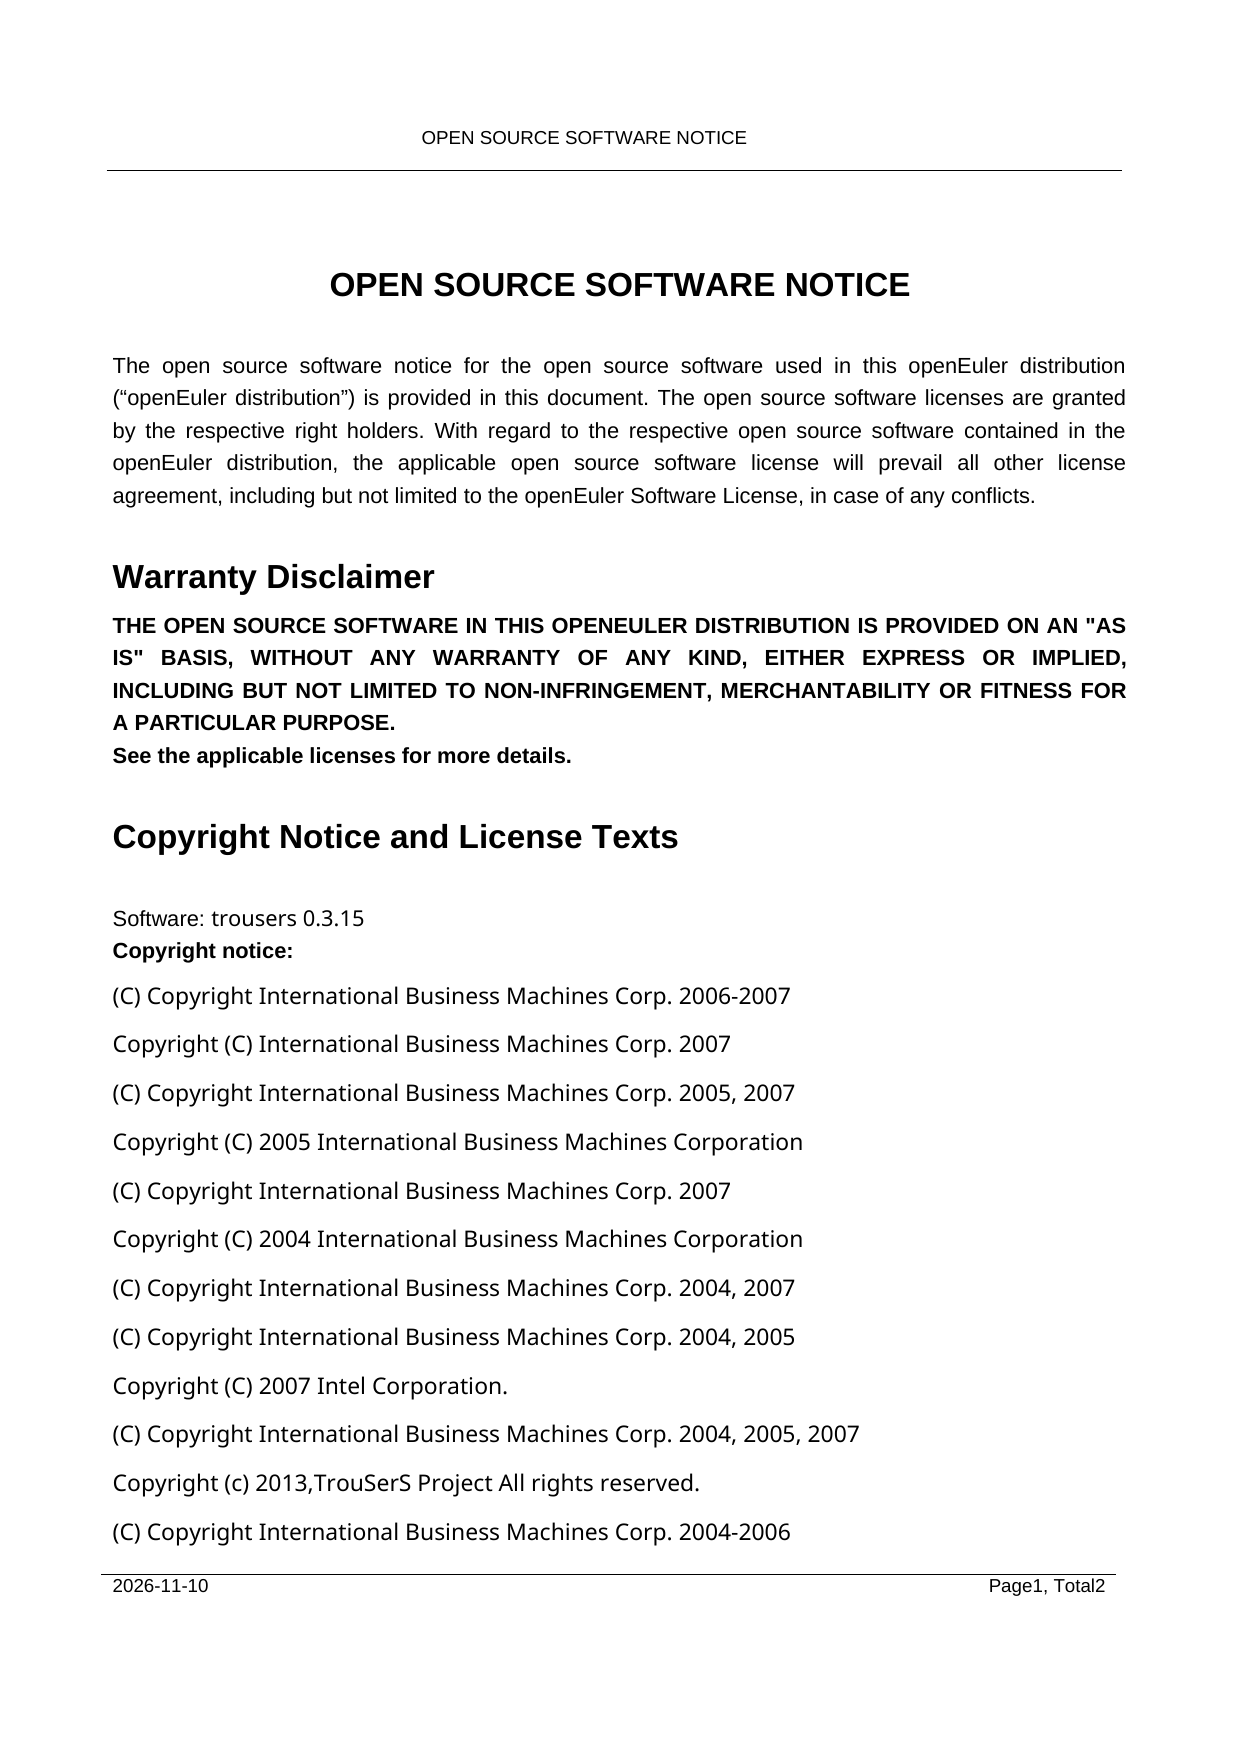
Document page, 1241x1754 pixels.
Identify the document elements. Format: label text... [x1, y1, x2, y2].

text Copyright notice: [112, 934, 1128, 966]
text Copyright Notice and License Texts [112, 804, 1128, 869]
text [112, 979, 1128, 1548]
text THE OPEN SOURCE SOFTWARE IN THIS OPENEULER DISTRIBUTION IS PROVIDED ON AN "AS IS" BASIS, WITHOUT ANY WARRANTY OF ANY KIND, EITHER EXPRESS OR IMPLIED, INCLUDING BUT NOT LIMITED TO NON-INFRINGEMENT, MERCHANTABILITY OR FITNESS FOR A PARTICULAR PURPOSE. See the applicable licenses for more details. [112, 609, 1128, 771]
text The open source software notice for the open source software used in this openEuler distribution (“openEuler distribution”) is provided in this document. The open source software licenses are granted by the respective right holders. With regard to the respective open source software contained in the openEuler distribution, the applicable open source software license will prevail all other license agreement, including but not limited to the openEuler Software License, in case of any conflicts. [112, 349, 1128, 511]
text Software: trousers 0.3.15 [112, 901, 1128, 934]
text Warranty Disclaimer [112, 544, 1128, 609]
text OPEN SOURCE SOFTWARE NOTICE [112, 251, 1128, 316]
